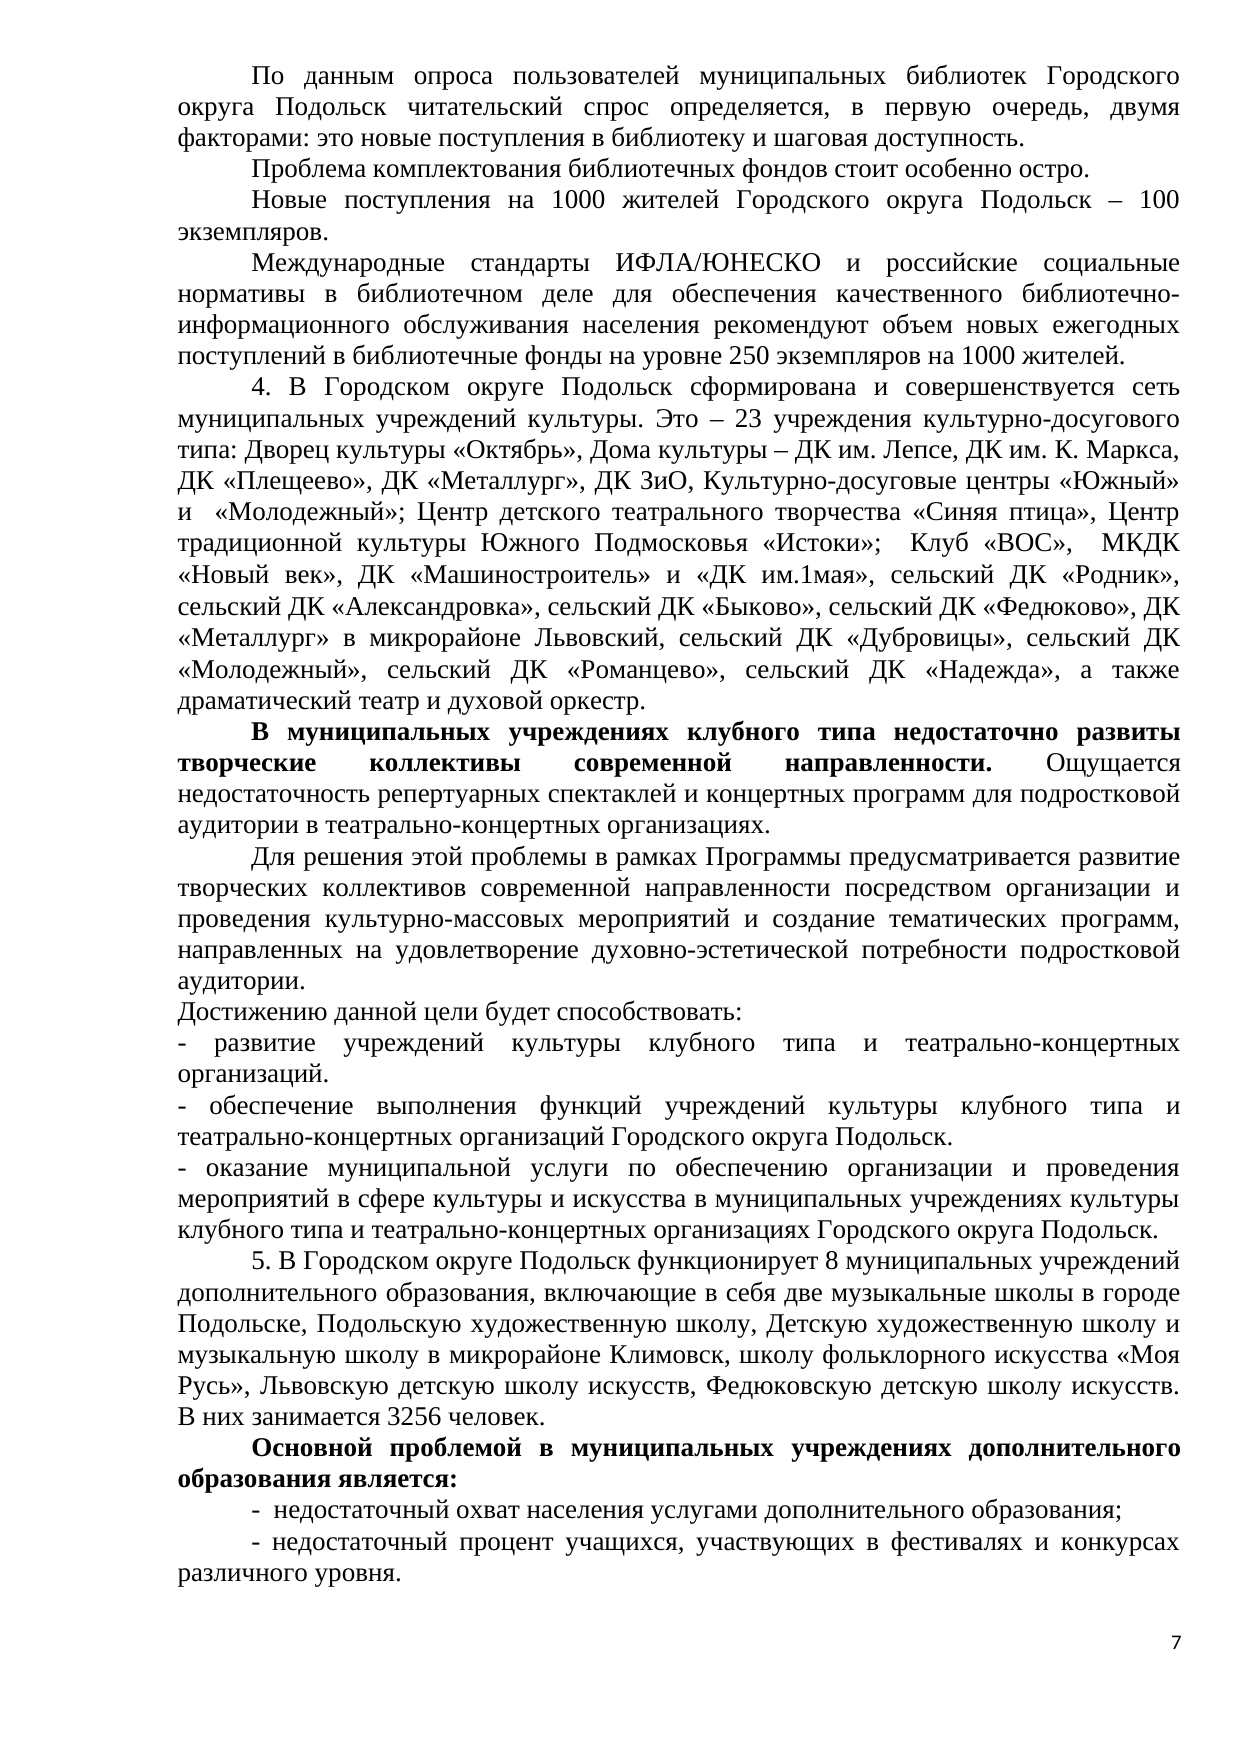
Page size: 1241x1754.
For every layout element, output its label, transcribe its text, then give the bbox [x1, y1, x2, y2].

list 4. В Городском округе Подольск сформирована и совершенствуется сеть муниципальных учреждений культуры. Это – 23 учреждения культурно-досугового типа: Дворец культуры «Октябрь», Дома культуры – ДК им. Лепсе, ДК им. К. Маркса, ДК «Плещеево», ДК «Металлург», ДК ЗиО, Культурно-досуговые центры «Южный» и «Молодежный»; Центр детского театрального творчества «Синяя птица», Центр традиционной культуры Южного Подмосковья «Истоки»; Клуб «ВОС», МКДК «Новый век», ДК «Машиностроитель» и «ДК им.1мая», сельский ДК «Родник», сельский ДК «Александровка», сельский ДК «Быково», сельский ДК «Федюково», ДК «Металлург» в микрорайоне Львовский, сельский ДК «Дубровицы», сельский ДК «Молодежный», сельский ДК «Романцево», сельский ДК «Надежда», а также драматический театр и духовой оркестр. [177, 371, 1181, 715]
text Международные стандарты ИФЛА/ЮНЕСКО и российские социальные нормативы в библиотечном деле для обеспечения качественного библиотечно-информационного обслуживания населения рекомендуют объем новых ежегодных поступлений в библиотечные фонды на уровне 250 экземпляров на 1000 жителей. [177, 246, 1181, 371]
text - развитие учреждений культуры клубного типа и театрально-концертных организаций. [177, 1026, 1181, 1089]
text Достижению данной цели будет способствовать: [177, 995, 1181, 1026]
text - обеспечение выполнения функций учреждений культуры клубного типа и театрально-концертных организаций Городского округа Подольск. [177, 1089, 1181, 1151]
text Проблема комплектования библиотечных фондов стоит особенно остро. [177, 152, 1181, 184]
text В муниципальных учреждениях клубного типа недостаточно развиты творческие коллективы современной направленности. Ощущается недостаточность репертуарных спектаклей и концертных программ для подростковой аудитории в театрально-концертных организациях. [177, 715, 1181, 839]
text - недостаточный охват населения услугами дополнительного образования; [177, 1494, 1181, 1525]
text Для решения этой проблемы в рамках Программы предусматривается развитие творческих коллективов современной направленности посредством организации и проведения культурно-массовых мероприятий и создание тематических программ, направленных на удовлетворение духовно-эстетической потребности подростковой аудитории. [177, 839, 1181, 995]
text - недостаточный процент учащихся, участвующих в фестивалях и конкурсах различного уровня. [177, 1525, 1181, 1587]
text Новые поступления на 1000 жителей Городского округа Подольск – 100 экземпляров. [177, 184, 1181, 246]
text - оказание муниципальной услуги по обеспечению организации и проведения мероприятий в сфере культуры и искусства в муниципальных учреждениях культуры клубного типа и театрально-концертных организациях Городского округа Подольск. [177, 1151, 1181, 1244]
list 5. В Городском округе Подольск функционирует 8 муниципальных учреждений дополнительного образования, включающие в себя две музыкальные школы в городе Подольске, Подольскую художественную школу, Детскую художественную школу и музыкальную школу в микрорайоне Климовск, школу фольклорного искусства «Моя Русь», Львовскую детскую школу искусств, Федюковскую детскую школу искусств. В них занимается 3256 человек. [177, 1244, 1181, 1431]
text По данным опроса пользователей муниципальных библиотек Городского округа Подольск читательский спрос определяется, в первую очередь, двумя факторами: это новые поступления в библиотеку и шаговая доступность. [177, 59, 1181, 152]
text Основной проблемой в муниципальных учреждениях дополнительного образования является: [177, 1431, 1181, 1494]
